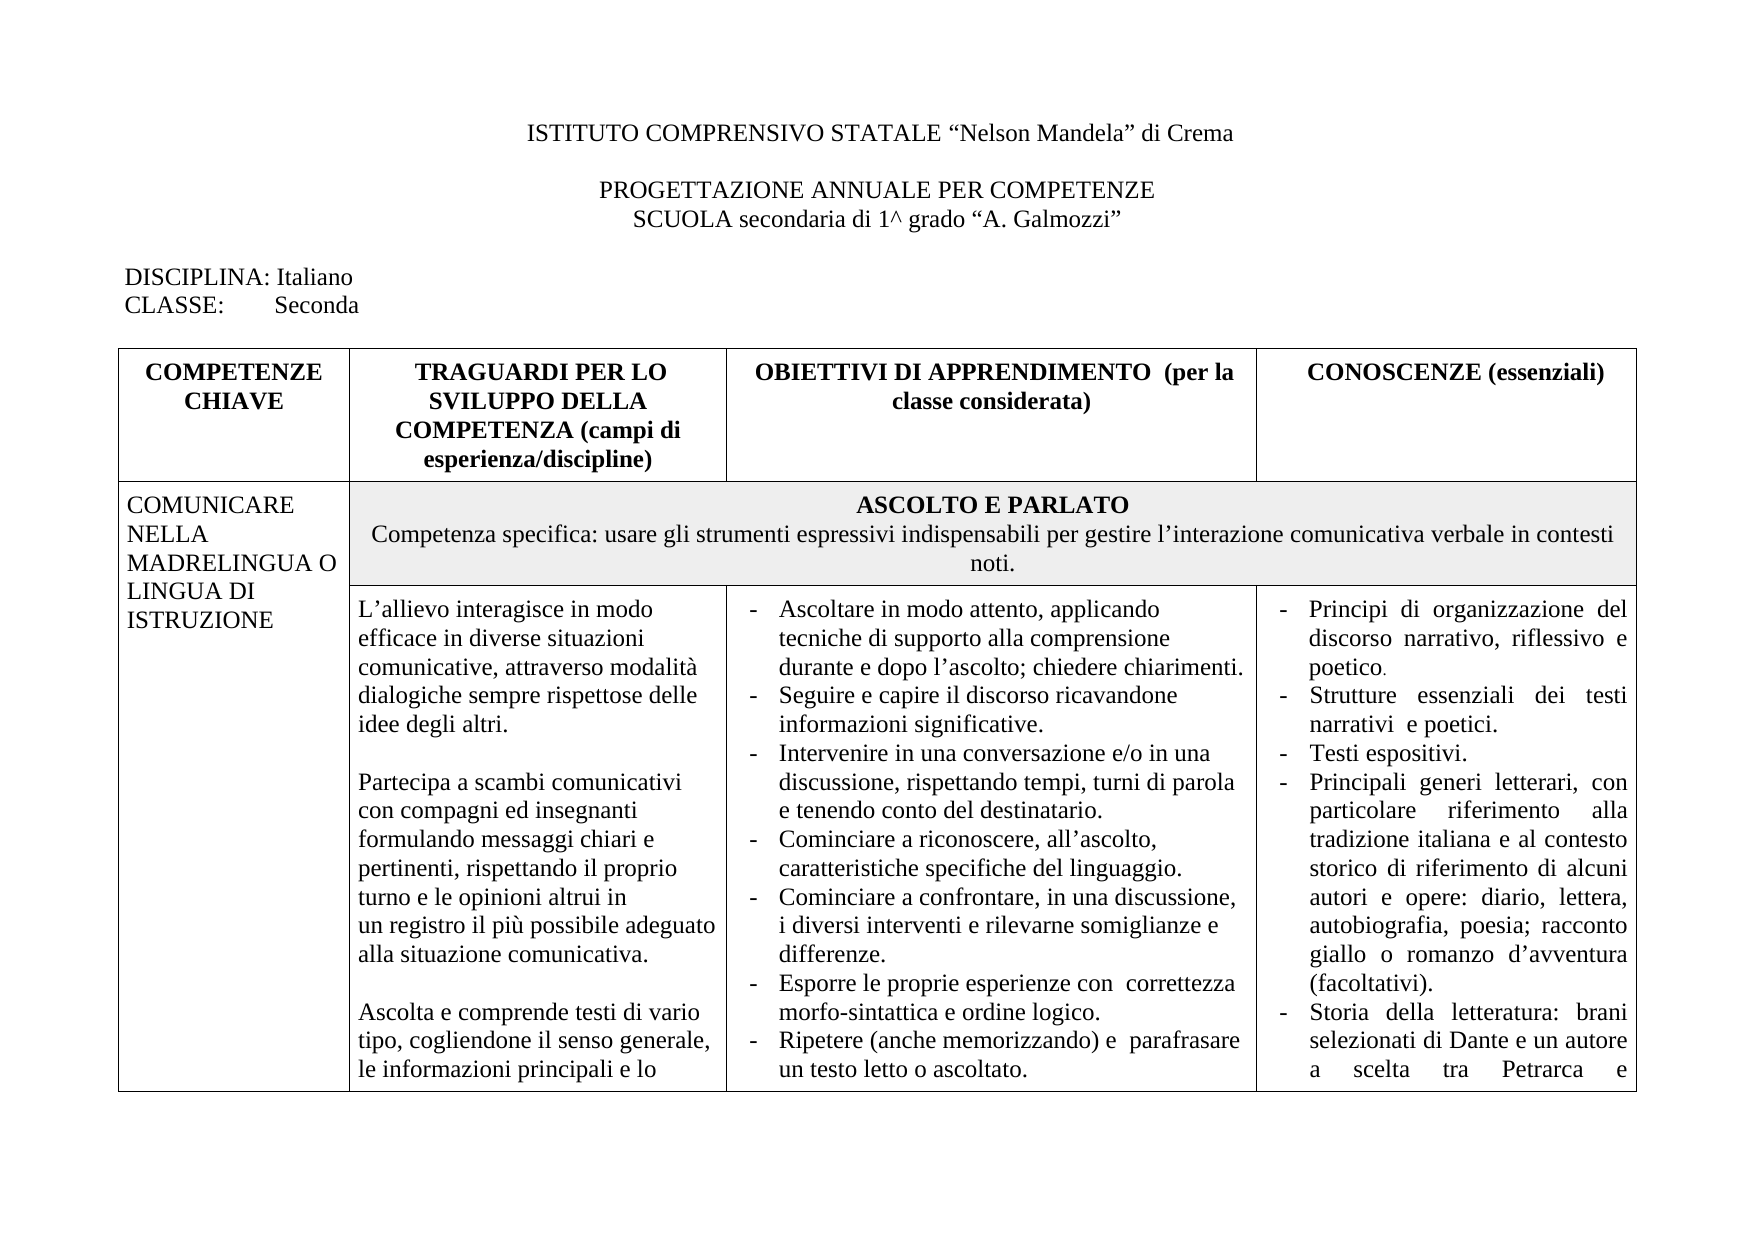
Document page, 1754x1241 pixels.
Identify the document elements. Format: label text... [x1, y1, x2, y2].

text ISTITUTO COMPRENSIVO STATALE “Nelson Mandela” di Crema [118, 118, 1636, 147]
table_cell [350, 586, 726, 1091]
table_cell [727, 586, 1256, 1091]
text PROGETTAZIONE ANNUALE PER COMPETENZE [118, 176, 1636, 204]
table_cell ASCOLTO E PARLATO Competenza specifica: usare gli strumenti espressivi indispensabili per gestire l’interazione comunicativa verbale in contesti noti. [350, 482, 1636, 585]
text CLASSE: Seconda [118, 291, 1636, 319]
table_header OBIETTIVI DI APPRENDIMENTO (per la classe considerata) [727, 349, 1256, 481]
table_header COMPETENZE CHIAVE [119, 349, 349, 481]
text SCUOLA secondaria di 1^ grado “A. Galmozzi” [118, 204, 1636, 233]
text DISCIPLINA: Italiano [118, 262, 1636, 291]
table_cell COMUNICARE NELLA MADRELINGUA O LINGUA DI ISTRUZIONE [119, 482, 349, 1091]
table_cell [1257, 586, 1636, 1091]
table_header TRAGUARDI PER LO SVILUPPO DELLA COMPETENZA (campi di esperienza/discipline) [350, 349, 726, 481]
table_header CONOSCENZE (essenziali) [1257, 349, 1636, 481]
